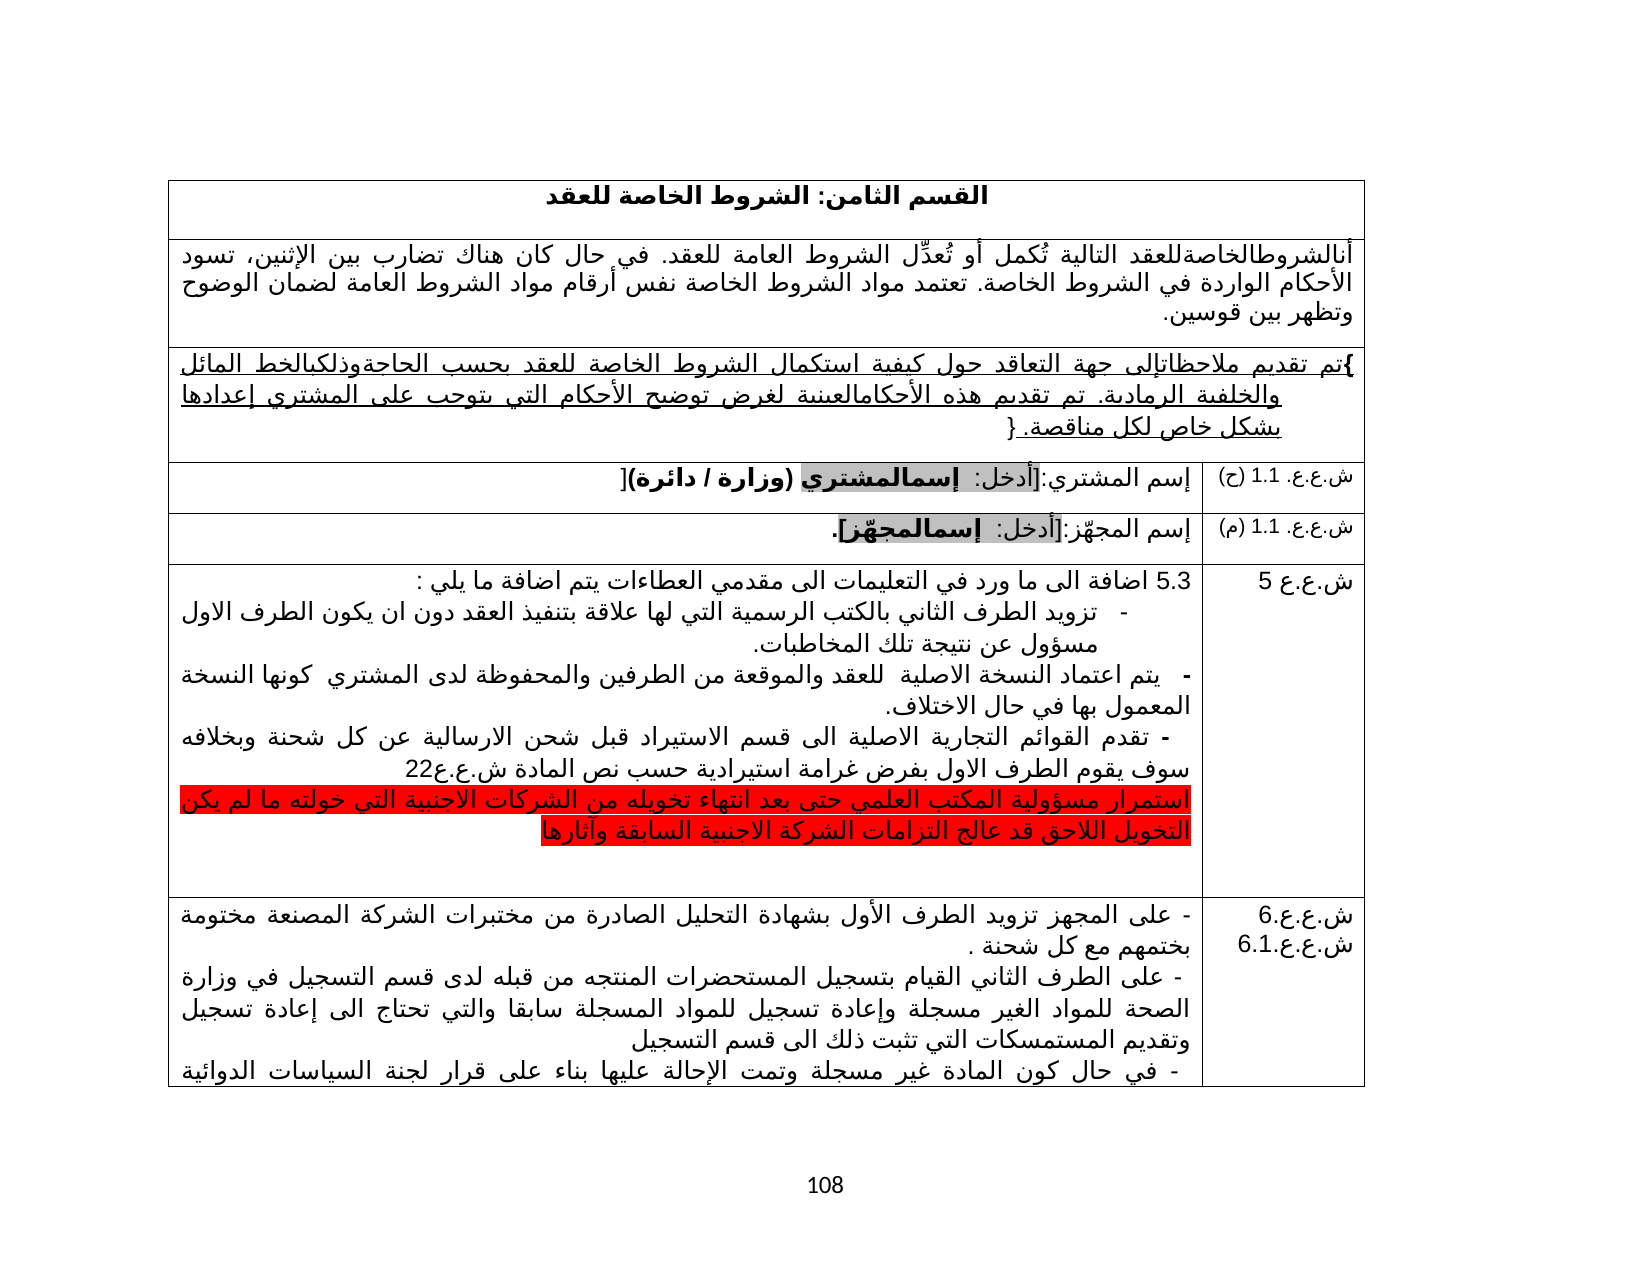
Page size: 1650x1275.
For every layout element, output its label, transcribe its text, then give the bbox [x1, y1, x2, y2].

table_cell إسم المجهّز:[أدخل: إسمالمجهّز]. [169, 514, 1202, 563]
table_cell ش.ع.ع. 1.1 (ح) [1203, 463, 1364, 513]
table_cell إسم المشتري:[أدخل: إسمالمشتري (وزارة / دائرة)[ [169, 463, 1202, 513]
table_cell ش.ع.ع.6 ش.ع.ع.6.1 [1203, 898, 1364, 1086]
table_cell 5.3 اضافة الى ما ورد في التعليمات الى مقدمي العطاءات يتم اضافة ما يلي : - تزويد الطرف الثاني بالكتب الرسمية التي لها علاقة بتنفيذ العقد دون ان يكون الطرف الاول مسؤول عن نتيجة تلك المخاطبات. - يتم اعتماد النسخة الاصلية للعقد والموقعة من الطرفين والمحفوظة لدى المشتري كونها النسخة المعمول بها في حال الاختلاف. - تقدم القوائم التجارية الاصلية الى قسم الاستيراد قبل شحن الارسالية عن كل شحنة وبخلافه سوف يقوم الطرف الاول بفرض غرامة استيرادية حسب نص المادة ش.ع.ع22 استمرار مسؤولية المكتب العلمي حتى بعد انتهاء تخويله من الشركات الاجنبية التي خولته ما لم يكن التخويل اللاحق قد عالج التزامات الشركة الاجنبية السابقة وآثارها [169, 565, 1202, 897]
table_header القسم الثامن: الشروط الخاصة للعقد [169, 181, 1364, 238]
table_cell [169, 898, 1202, 1086]
table_cell ش.ع.ع. 1.1 (م) [1203, 514, 1364, 563]
table_cell ش.ع.ع 5 [1203, 565, 1364, 897]
table_cell أنالشروطالخاصةللعقد التالية تُكمل أو تُعدِّل الشروط العامة للعقد. في حال كان هناك تضارب بين الإثنين، تسود الأحكام الواردة في الشروط الخاصة. تعتمد مواد الشروط الخاصة نفس أرقام مواد الشروط العامة لضمان الوضوح وتظهر بين قوسين. [169, 240, 1364, 347]
table_cell }تم تقديم ملاحظاتإلى جهة التعاقد حول كيفية استكمال الشروط الخاصة للعقد بحسب الحاجةوذلكبالخط المائل والخلفية الرمادية. تم تقديم هذه الأحكامالعينية لغرض توضيح الأحكام التي يتوجب على المشتري إعدادها بشكل خاص لكل مناقصة. { [169, 348, 1364, 462]
